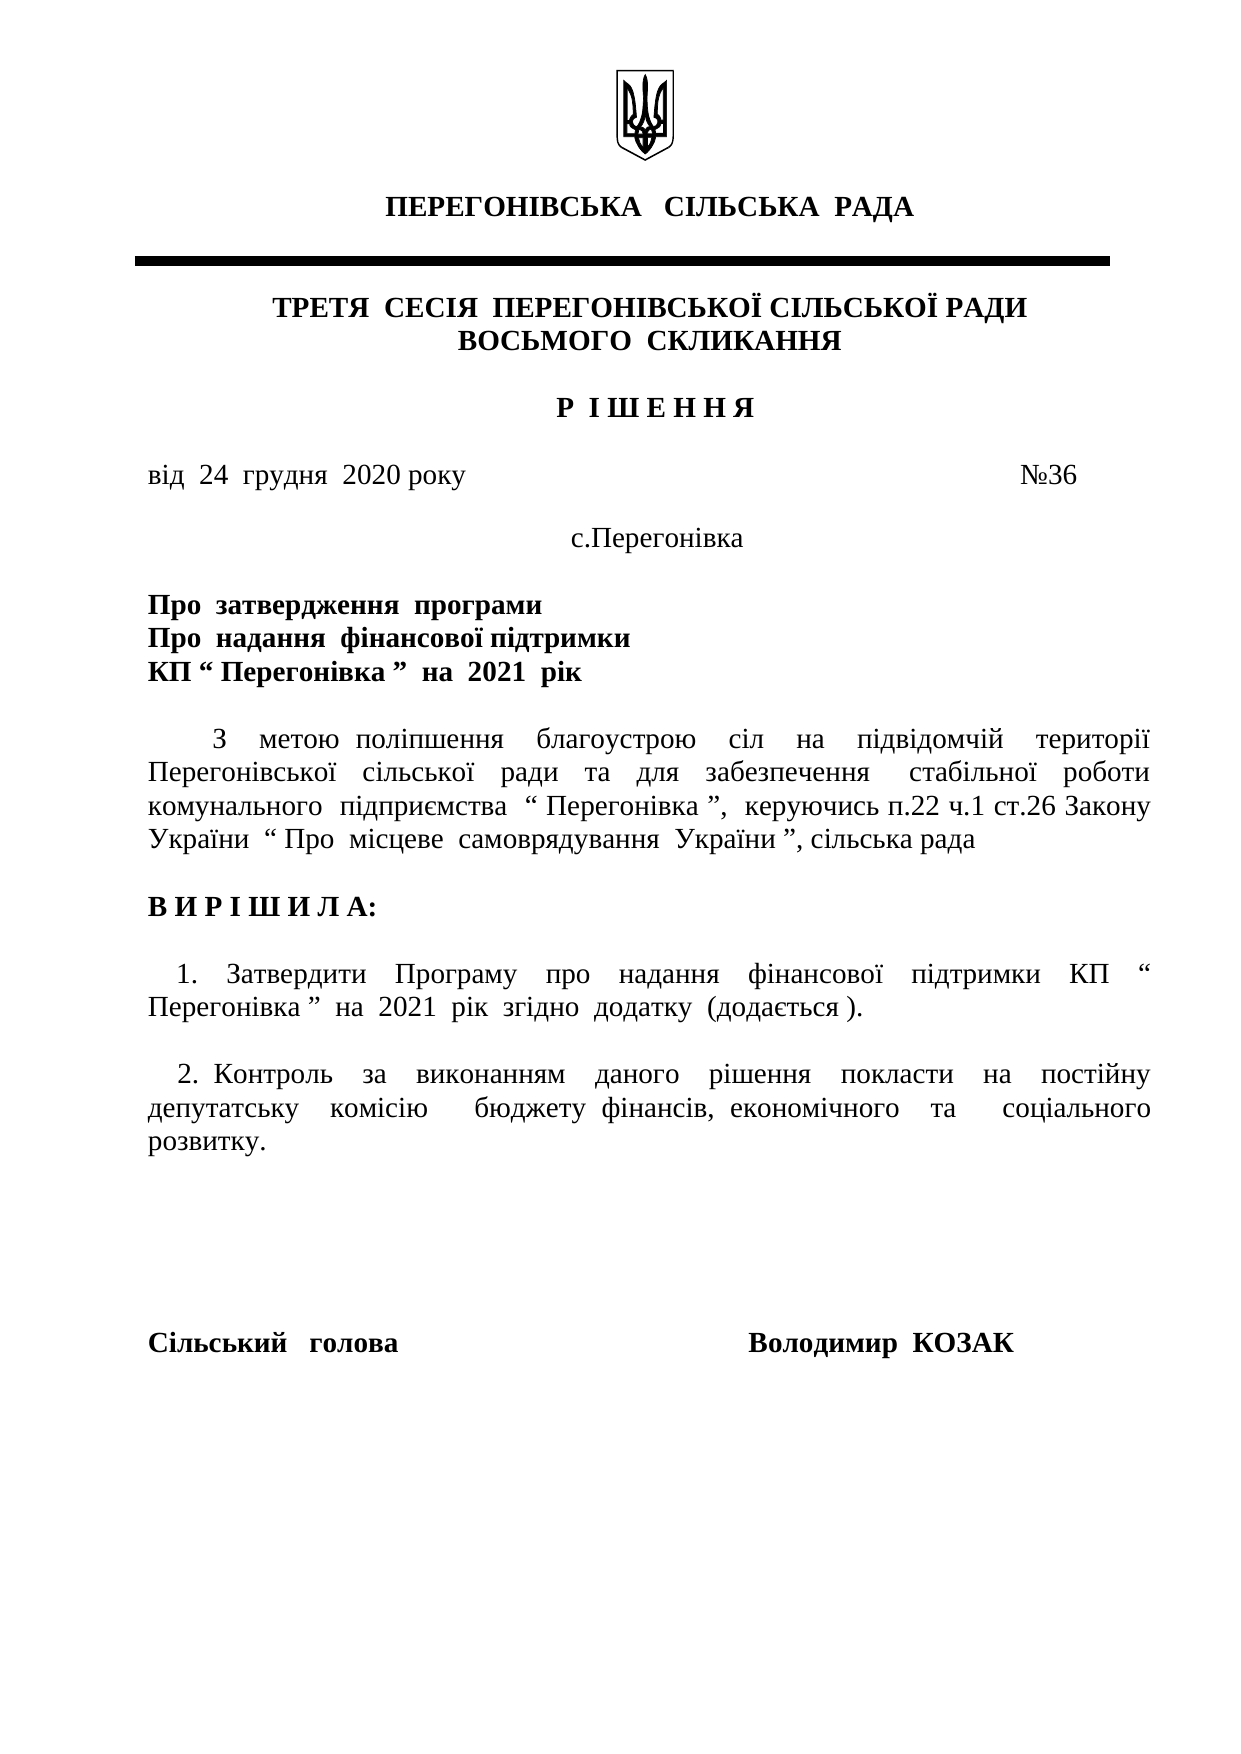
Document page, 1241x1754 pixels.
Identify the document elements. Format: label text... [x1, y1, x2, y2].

text 2. Контроль за виконанням даного рішення покласти на постійну депутатську комісію бюджету фінансів, економічного та соціального розвитку. [148, 1056, 1152, 1157]
text від 24 грудня 2020 року №36 [148, 457, 1152, 491]
text Про надання фінансової підтримки [148, 620, 1152, 654]
text Сільський голова Володимир КОЗАК [148, 1325, 1152, 1358]
text В И Р І Ш И Л А: [148, 889, 1152, 922]
text ПЕРЕГОНІВСЬКА СІЛЬСЬКА РАДА [148, 189, 1152, 223]
text с.Перегонівка [148, 520, 1152, 553]
text Про затвердження програми [148, 587, 1152, 620]
text 1. Затвердити Програму про надання фінансової підтримки КП “ Перегонівка ” на 2021 рік згідно додатку (додається ). [148, 956, 1152, 1023]
text ТРЕТЯ СЕСІЯ ПЕРЕГОНІВСЬКОЇ СІЛЬСЬКОЇ РАДИ [148, 290, 1152, 323]
text КП “ Перегонівка ” на 2021 рік [148, 654, 1152, 687]
text ВОСЬМОГО СКЛИКАННЯ [148, 323, 1152, 357]
text З метою поліпшення благоустрою сіл на підвідомчій території Перегонівської сільської ради та для забезпечення стабільної роботи комунального підприємства “ Перегонівка ”, керуючись п.22 ч.1 ст.26 Закону України “ Про місцеве самоврядування України ”, сільська рада [148, 721, 1152, 855]
text Р І Ш Е Н Н Я [148, 390, 1152, 424]
